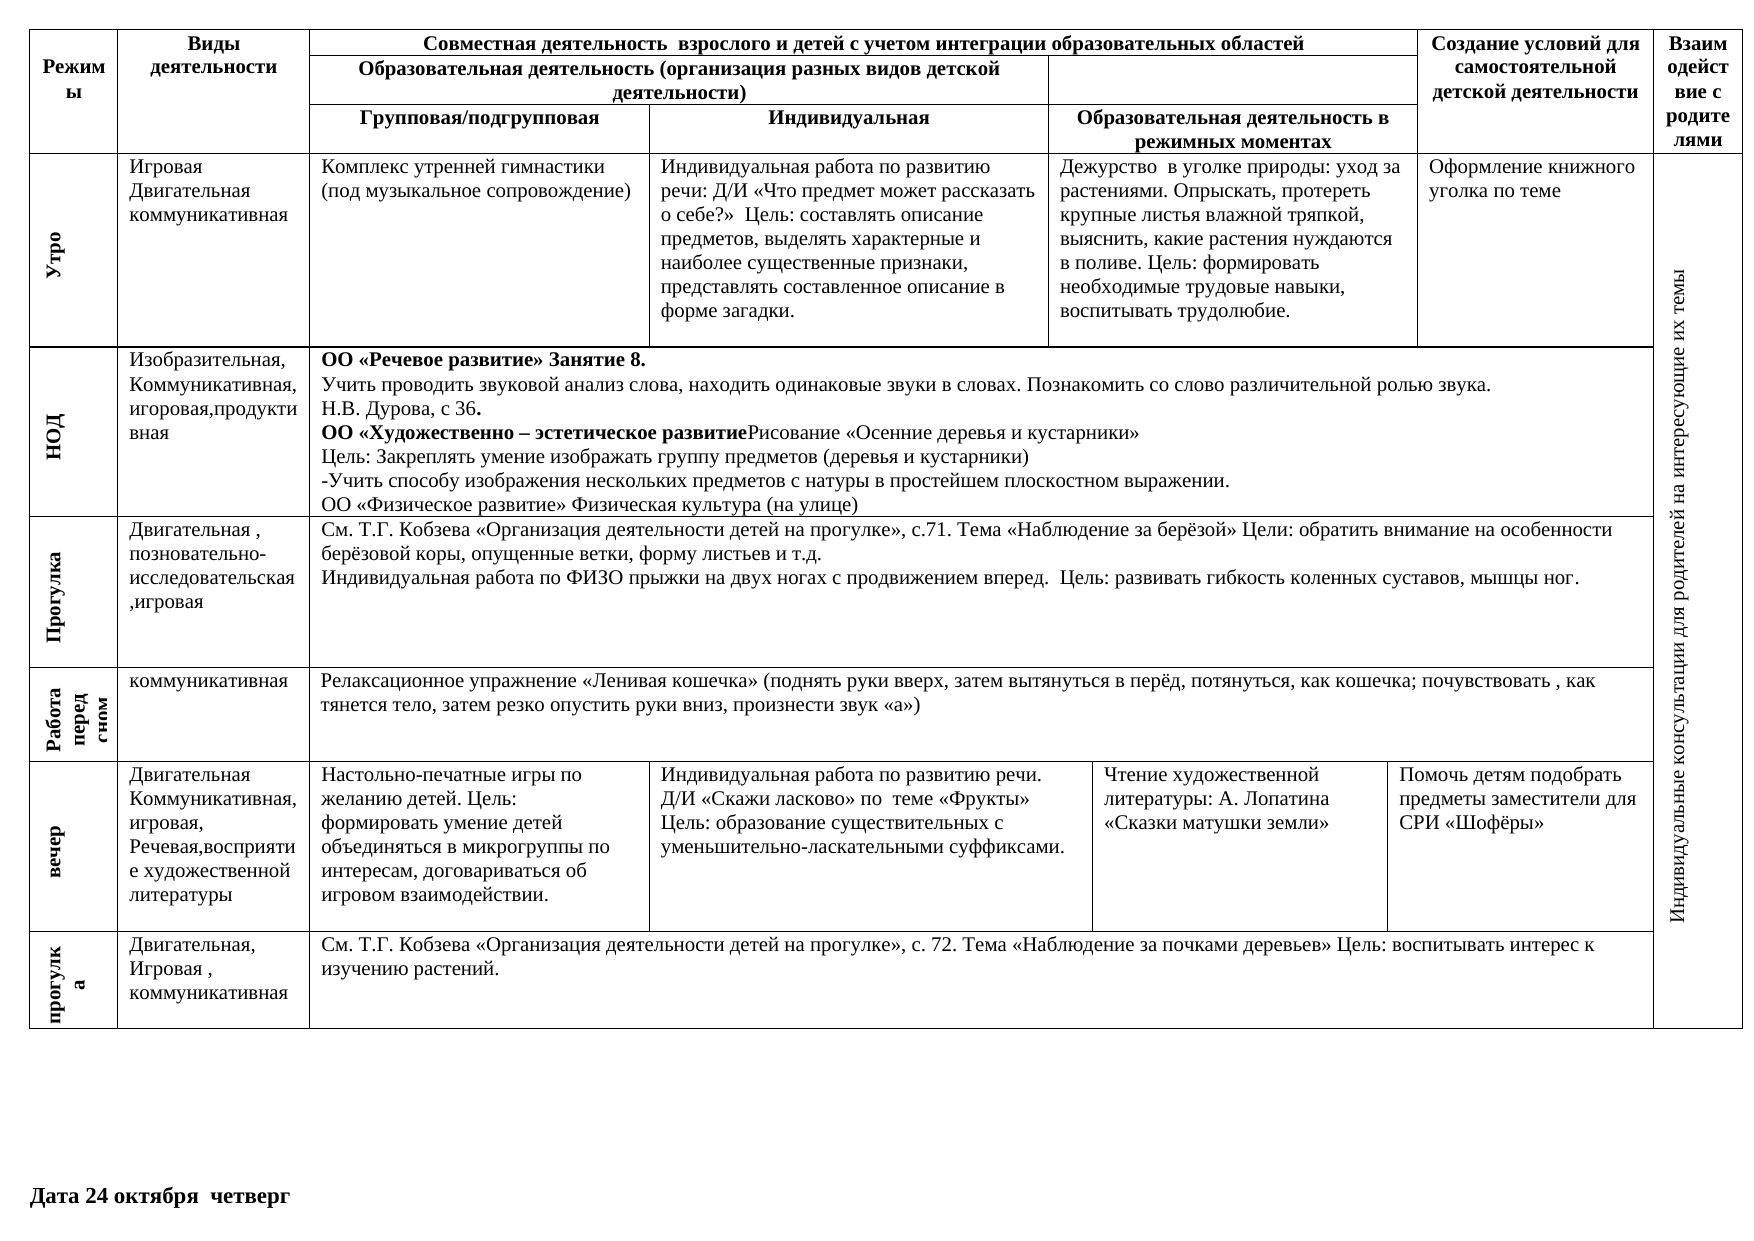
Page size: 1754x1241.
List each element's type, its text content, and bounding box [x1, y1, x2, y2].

table_cell Комплекс утренней гимнастики (под музыкальное сопровождение) [310, 154, 649, 346]
table_cell Индивидуальная работа по развитию речи: Д/И «Что предмет может рассказать о себе?» Цель: составлять описание предметов, выделять характерные и наиболее существенные признаки, представлять составленное описание в форме загадки. [650, 154, 1048, 346]
table_cell Двигательная , позновательно-исследовательская,игровая [118, 517, 309, 667]
text Дата 24 октября четверг [29, 1182, 1728, 1208]
table_cell Настольно-печатные игры по желанию детей. Цель: формировать умение детей объединяться в микрогруппы по интересам, договариваться об игровом взаимодействии. [310, 762, 649, 931]
table_cell Групповая/подгрупповая [310, 105, 649, 153]
table_cell Изобразительная,Коммуникативная,игоровая,продуктивная [118, 348, 309, 516]
table_cell Прогулка [30, 517, 117, 667]
table_header Виды деятельности [118, 30, 309, 153]
table_cell Образовательная деятельность в режимных моментах [1049, 105, 1417, 153]
table_cell Помочь детям подобрать предметы заместители для СРИ «Шофёры» [1388, 762, 1653, 931]
table_cell Игровая Двигательная коммуникативная [118, 154, 309, 346]
table_cell Оформление книжного уголка по теме [1418, 154, 1653, 346]
table_header Совместная деятельность взрослого и детей с учетом интеграции образовательных областей [310, 30, 1417, 54]
table_cell Образовательная деятельность (организация разных видов детской деятельности) [310, 56, 1048, 104]
table_cell коммуникативная [118, 668, 309, 761]
table_cell вечер [30, 762, 117, 931]
table_cell Чтение художественной литературы: А. Лопатина «Сказки матушки земли» [1093, 762, 1387, 931]
table_cell Двигательная, Игровая , коммуникативная [118, 932, 309, 1028]
table_cell Утро [30, 154, 117, 346]
table_cell Дежурство в уголке природы: уход за растениями. Опрыскать, протереть крупные листья влажной тряпкой, выяснить, какие растения нуждаются в поливе. Цель: формировать необходимые трудовые навыки, воспитывать трудолюбие. [1049, 154, 1417, 346]
table_cell Индивидуальные консультации для родителей на интересующие их темы [1654, 154, 1742, 1028]
table_header Создание условий для самостоятельной детской деятельности [1418, 30, 1653, 153]
table_cell НОД [30, 348, 117, 516]
table_cell ОО «Речевое развитие» Занятие 8. Учить проводить звуковой анализ слова, находить одинаковые звуки в словах. Познакомить со слово различительной ролью звука. Н.В. Дурова, с 36. ОО «Художественно – эстетическое развитиеРисование «Осенние деревья и кустарники» Цель: Закреплять умение изображать группу предметов (деревья и кустарники) -Учить способу изображения нескольких предметов с натуры в простейшем плоскостном выражении. ОО «Физическое развитие» Физическая культура (на улице) [310, 348, 1653, 516]
table_cell См. Т.Г. Кобзева «Организация деятельности детей на прогулке», с. 72. Тема «Наблюдение за почками деревьев» Цель: воспитывать интерес к изучению растений. [310, 932, 1653, 1028]
table_cell Индивидуальная работа по развитию речи. Д/И «Скажи ласково» по теме «Фрукты» Цель: образование существительных с уменьшительно-ласкательными суффиксами. [650, 762, 1092, 931]
table_cell Двигательная Коммуникативная,игровая, Речевая,восприятие художественной литературы [118, 762, 309, 931]
table_cell [1049, 56, 1417, 104]
table_header Режимы [30, 30, 117, 153]
table_cell прогулка [30, 932, 117, 1028]
table_header Взаимодействие с родителями [1654, 30, 1742, 153]
table_cell Релаксационное упражнение «Ленивая кошечка» (поднять руки вверх, затем вытянуться в перёд, потянуться, как кошечка; почувствовать , как тянется тело, затем резко опустить руки вниз, произнести звук «а») [310, 668, 1653, 761]
table_cell Работа перед сном [30, 668, 117, 761]
table_cell Индивидуальная [650, 105, 1048, 153]
table_cell См. Т.Г. Кобзева «Организация деятельности детей на прогулке», с.71. Тема «Наблюдение за берёзой» Цели: обратить внимание на особенности берёзовой коры, опущенные ветки, форму листьев и т.д. Индивидуальная работа по ФИЗО прыжки на двух ногах с продвижением вперед. Цель: развивать гибкость коленных суставов, мышцы ног. [310, 517, 1653, 667]
